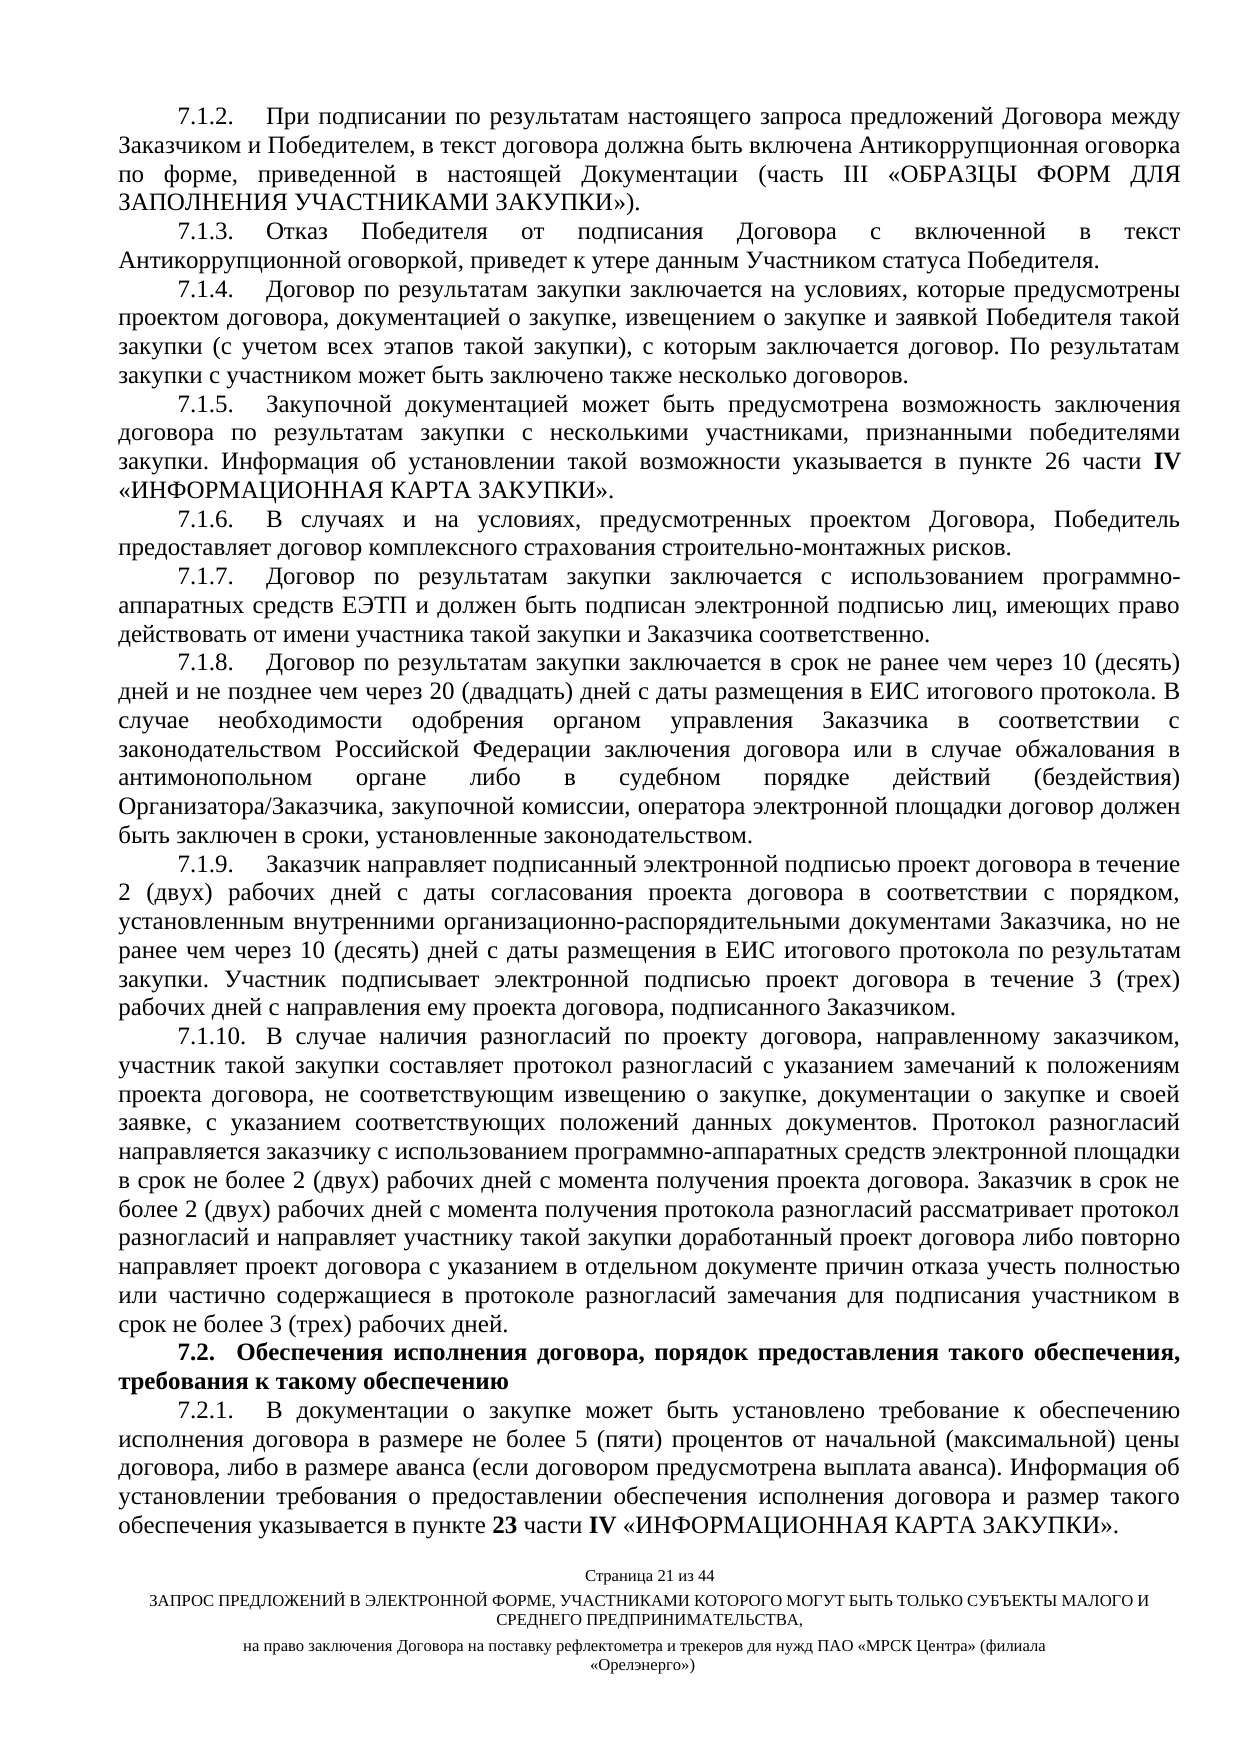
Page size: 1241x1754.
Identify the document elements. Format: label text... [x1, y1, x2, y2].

subtitle В случае наличия разногласий по проекту договора, направленному заказчиком, участник такой закупки составляет протокол разногласий с указанием замечаний к положениям проекта договора, не соответствующим извещению о закупке, документации о закупке и своей заявке, с указанием соответствующих положений данных документов. Протокол разногласий направляется заказчику с использованием программно-аппаратных средств электронной площадки в срок не более 2 (двух) рабочих дней с момента получения проекта договора. Заказчик в срок не более 2 (двух) рабочих дней с момента получения протокола разногласий рассматривает протокол разногласий и направляет участнику такой закупки доработанный проект договора либо повторно направляет проект договора с указанием в отдельном документе причин отказа учесть полностью или частично содержащиеся в протоколе разногласий замечания для подписания участником в срок не более 3 (трех) рабочих дней. [118, 1021, 1181, 1337]
subtitle Договор по результатам закупки заключается на условиях, которые предусмотрены проектом договора, документацией о закупке, извещением о закупке и заявкой Победителя такой закупки (с учетом всех этапов такой закупки), с которым заключается договор. По результатам закупки с участником может быть заключено также несколько договоров. [118, 274, 1181, 389]
subtitle В случаях и на условиях, предусмотренных проектом Договора, Победитель предоставляет договор комплексного страхования строительно-монтажных рисков. [118, 504, 1181, 561]
subtitle Договор по результатам закупки заключается с использованием программно-аппаратных средств ЕЭТП и должен быть подписан электронной подписью лиц, имеющих право действовать от имени участника такой закупки и Заказчика соответственно. [118, 561, 1181, 647]
subtitle Отказ Победителя от подписания Договора с включенной в текст Антикоррупционной оговоркой, приведет к утере данным Участником статуса Победителя. [118, 216, 1181, 274]
subtitle При подписании по результатам настоящего запроса предложений Договора между Заказчиком и Победителем, в текст договора должна быть включена Антикоррупционная оговорка по форме, приведенной в настоящей Документации (часть III «ОБРАЗЦЫ ФОРМ ДЛЯ ЗАПОЛНЕНИЯ УЧАСТНИКАМИ ЗАКУПКИ»). [118, 101, 1181, 216]
subtitle Обеспечения исполнения договора, порядок предоставления такого обеспечения, требования к такому обеспечению [118, 1337, 1181, 1395]
subtitle В документации о закупке может быть установлено требование к обеспечению исполнения договора в размере не более 5 (пяти) процентов от начальной (максимальной) цены договора, либо в размере аванса (если договором предусмотрена выплата аванса). Информация об установлении требования о предоставлении обеспечения исполнения договора и размер такого обеспечения указывается в пункте 23 части IV «ИНФОРМАЦИОННАЯ КАРТА ЗАКУПКИ». [118, 1395, 1181, 1539]
subtitle Договор по результатам закупки заключается в срок не ранее чем через 10 (десять) дней и не позднее чем через 20 (двадцать) дней с даты размещения в ЕИС итогового протокола. В случае необходимости одобрения органом управления Заказчика в соответствии с законодательством Российской Федерации заключения договора или в случае обжалования в антимонопольном органе либо в судебном порядке действий (бездействия) Организатора/Заказчика, закупочной комиссии, оператора электронной площадки договор должен быть заключен в сроки, установленные законодательством. [118, 647, 1181, 849]
subtitle Заказчик направляет подписанный электронной подписью проект договора в течение 2 (двух) рабочих дней с даты согласования проекта договора в соответствии с порядком, установленным внутренними организационно-распорядительными документами Заказчика, но не ранее чем через 10 (десять) дней с даты размещения в ЕИС итогового протокола по результатам закупки. Участник подписывает электронной подписью проект договора в течение 3 (трех) рабочих дней с направления ему проекта договора, подписанного Заказчиком. [118, 849, 1181, 1021]
subtitle Закупочной документацией может быть предусмотрена возможность заключения договора по результатам закупки с несколькими участниками, признанными победителями закупки. Информация об установлении такой возможности указывается в пункте 26 части IV «ИНФОРМАЦИОННАЯ КАРТА ЗАКУПКИ». [118, 389, 1181, 504]
